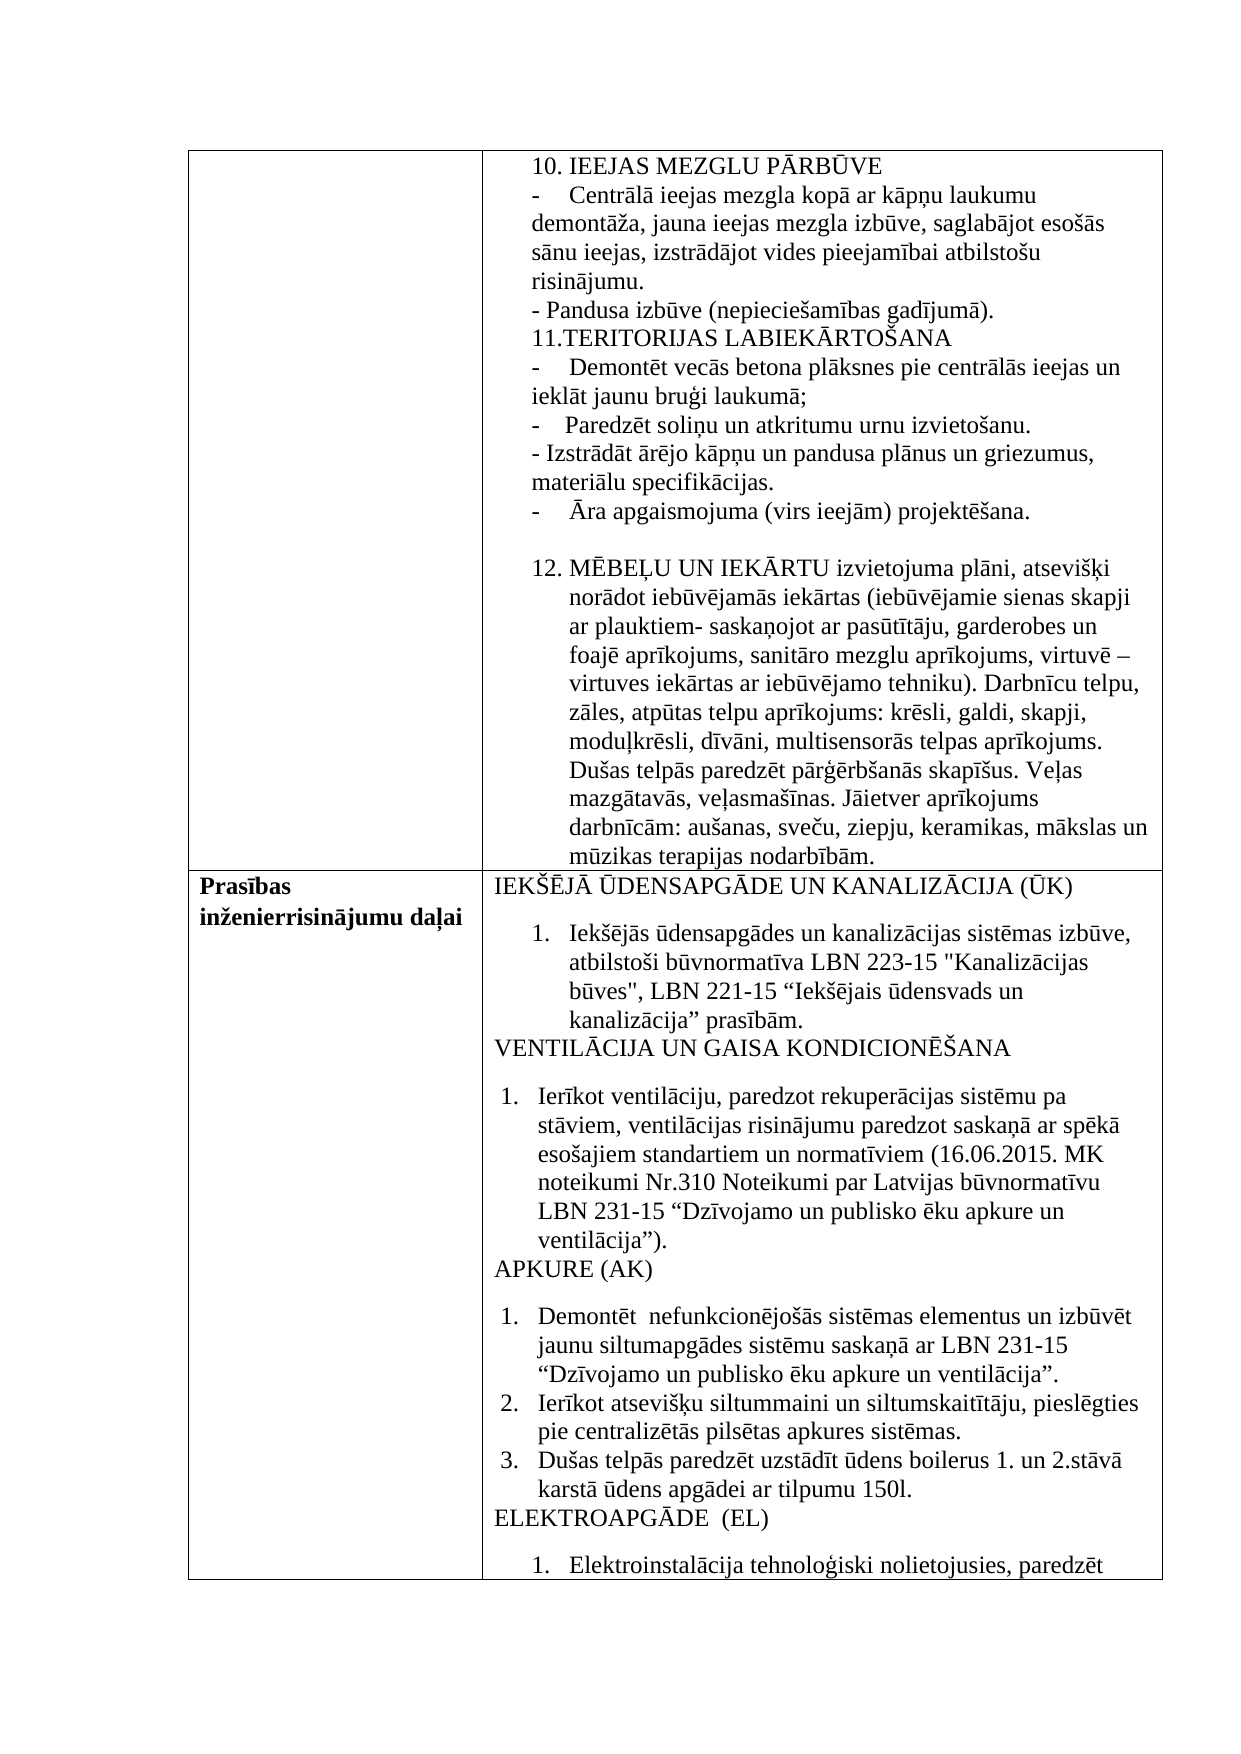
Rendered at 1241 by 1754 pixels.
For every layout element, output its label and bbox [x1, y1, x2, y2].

table_cell [483, 871, 1162, 1579]
table_cell [483, 151, 1162, 870]
table_cell [189, 871, 482, 1579]
table_cell [189, 151, 482, 870]
